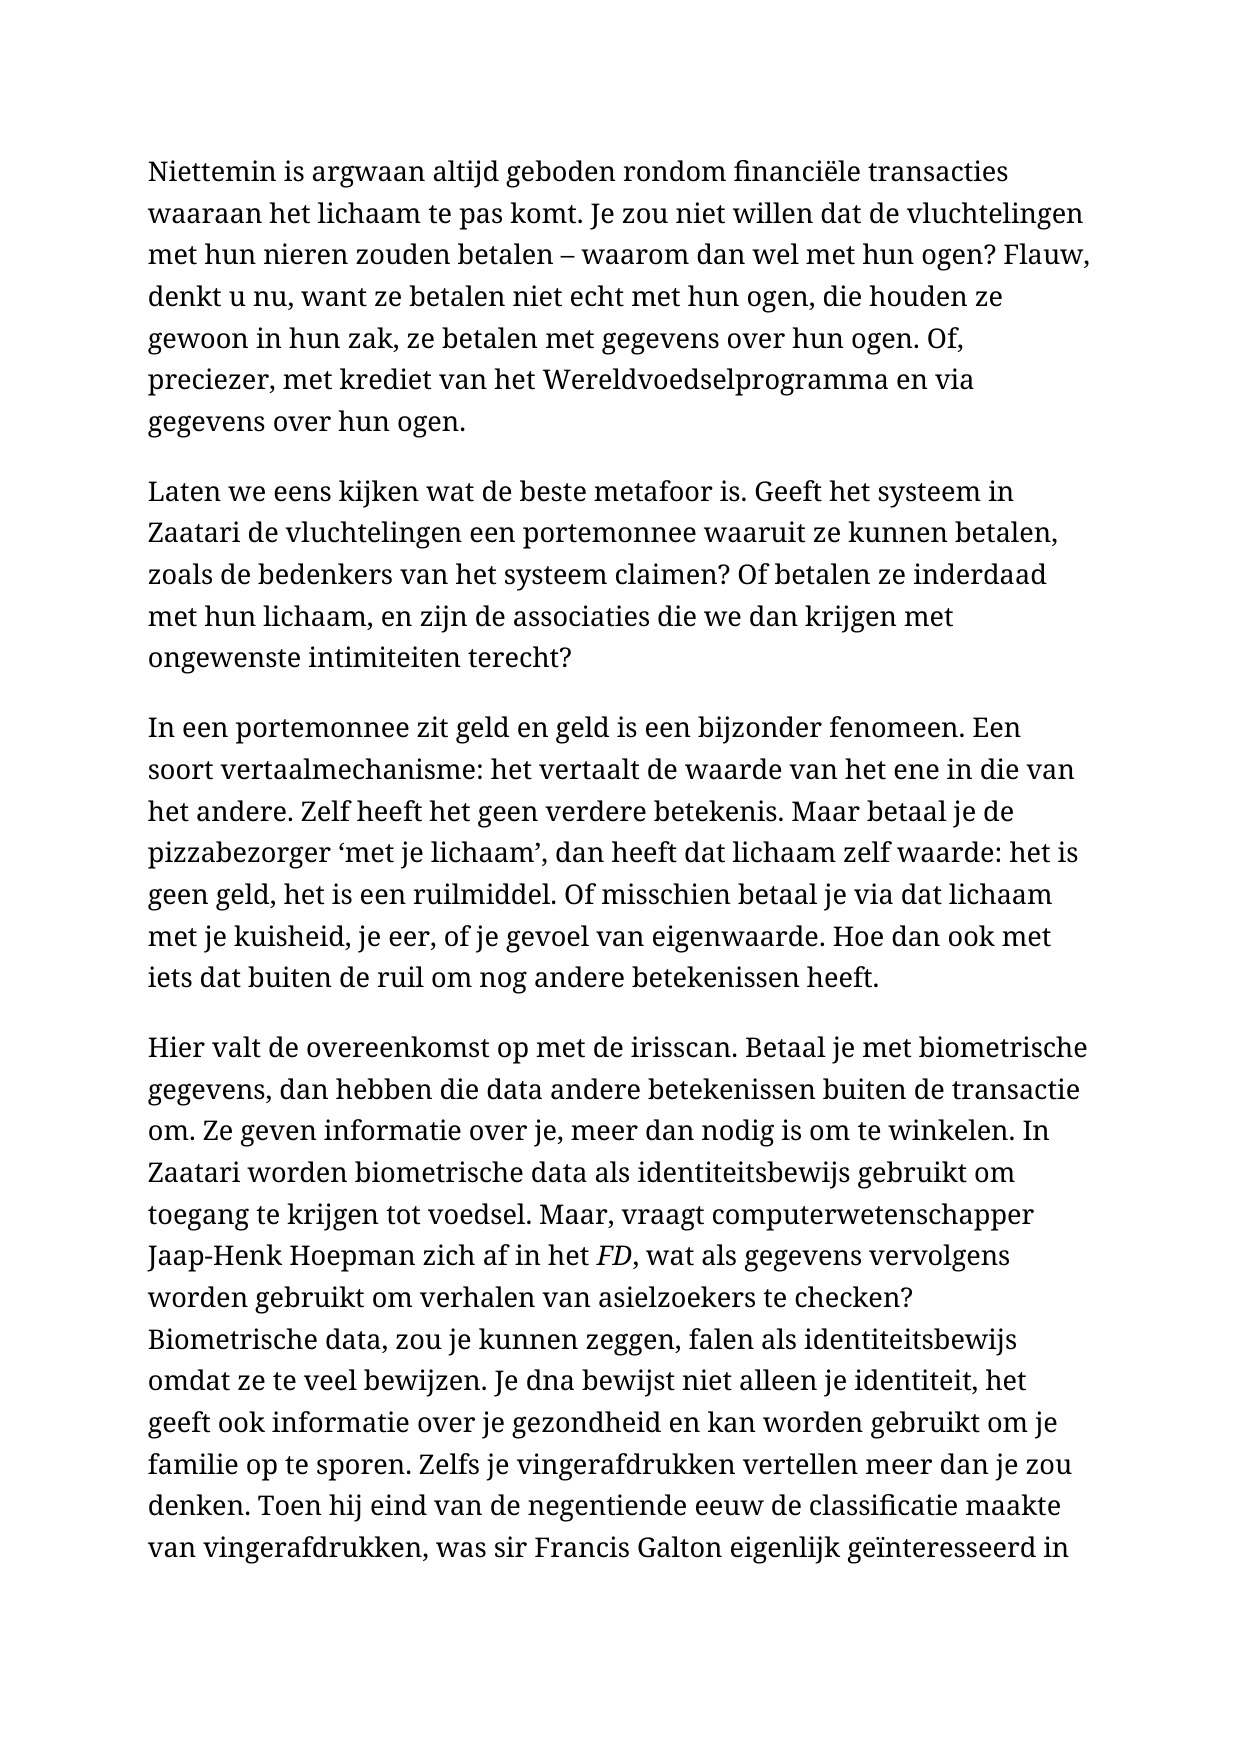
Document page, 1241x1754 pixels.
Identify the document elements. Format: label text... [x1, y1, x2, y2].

text Hier valt de overeenkomst op met de irisscan. Betaal je met biometrische gegevens, dan hebben die data andere betekenissen buiten de transactie om. Ze geven informatie over je, meer dan nodig is om te winkelen. In Zaatari worden biometrische data als identiteitsbewijs gebruikt om toegang te krijgen tot voedsel. Maar, vraagt computerwetenschapper Jaap-Henk Hoepman zich af in het FD, wat als gegevens vervolgens worden gebruikt om verhalen van asielzoekers te checken? [148, 1024, 1093, 1315]
text Laten we eens kijken wat de beste metafoor is. Geeft het systeem in Zaatari de vluchtelingen een portemonnee waaruit ze kunnen betalen, zoals de bedenkers van het systeem claimen? Of betalen ze inderdaad met hun lichaam, en zijn de associaties die we dan krijgen met ongewenste intimiteiten terecht? [148, 467, 1093, 676]
text Niettemin is argwaan altijd geboden rondom financiële transacties waaraan het lichaam te pas komt. Je zou niet willen dat de vluchtelingen met hun nieren zouden betalen – waarom dan wel met hun ogen? Flauw, denkt u nu, want ze betalen niet echt met hun ogen, die houden ze gewoon in hun zak, ze betalen met gegevens over hun ogen. Of, preciezer, met krediet van het Wereldvoedselprogramma en via gegevens over hun ogen. [148, 148, 1093, 439]
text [148, 1315, 1093, 1565]
text In een portemonnee zit geld en geld is een bijzonder fenomeen. Een soort vertaalmechanisme: het vertaalt de waarde van het ene in die van het andere. Zelf heeft het geen verdere betekenis. Maar betaal je de pizzabezorger ‘met je lichaam’, dan heeft dat lichaam zelf waarde: het is geen geld, het is een ruilmiddel. Of misschien betaal je via dat lichaam met je kuisheid, je eer, of je gevoel van eigenwaarde. Hoe dan ook met iets dat buiten de ruil om nog andere betekenissen heeft. [148, 704, 1093, 996]
